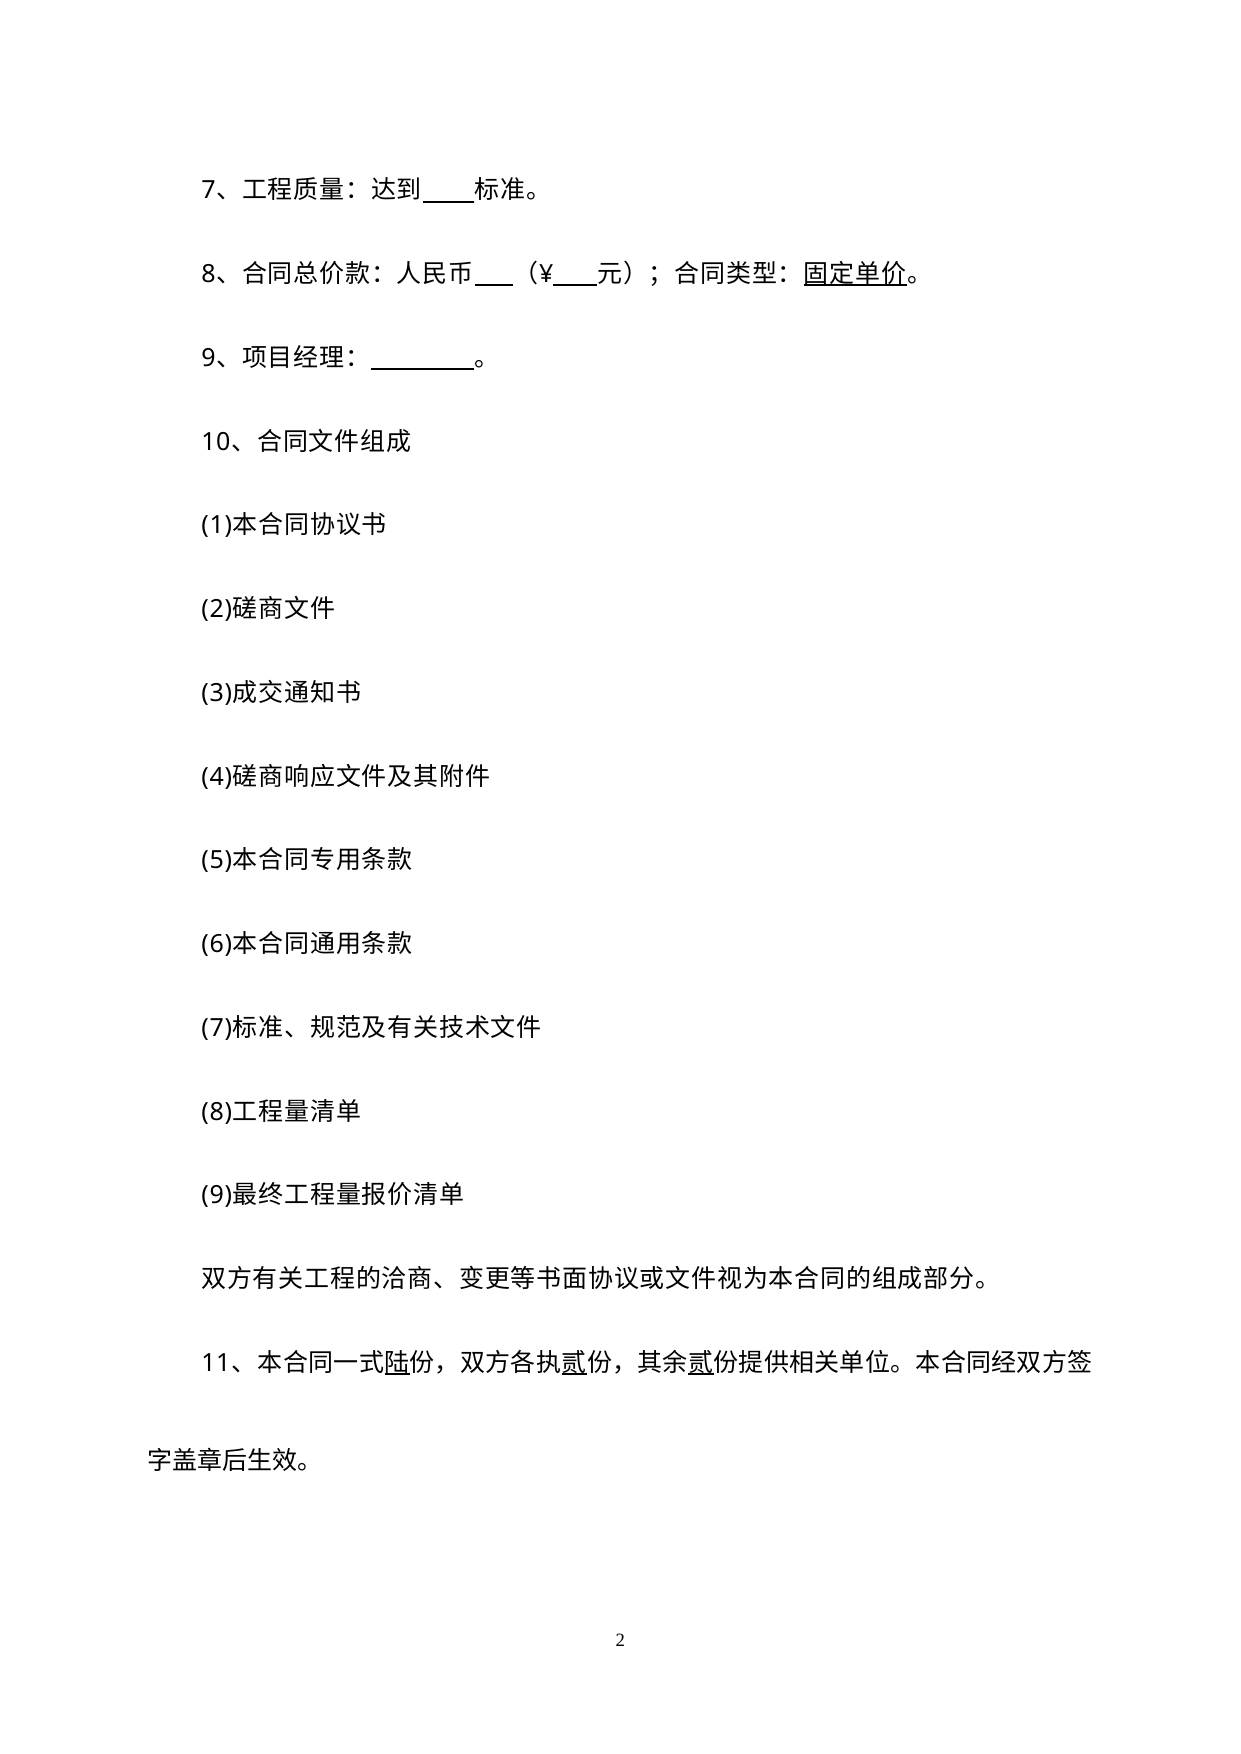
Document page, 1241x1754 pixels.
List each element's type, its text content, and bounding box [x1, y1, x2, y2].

text 9、项目经理： 。 [148, 323, 1093, 388]
text (1)本合同协议书 [148, 490, 1093, 556]
text (2)磋商文件 [148, 574, 1093, 639]
text (4)磋商响应文件及其附件 [148, 741, 1093, 807]
text 双方有关工程的洽商、变更等书面协议或文件视为本合同的组成部分。 [148, 1244, 1093, 1309]
text 11、本合同一式陆份，双方各执贰份，其余贰份提供相关单位。本合同经双方签字盖章后生效。 [148, 1328, 1093, 1492]
text 7、工程质量：达到 标准。 [148, 155, 1093, 221]
text (6)本合同通用条款 [148, 909, 1093, 974]
text (3)成交通知书 [148, 658, 1093, 723]
text 8、合同总价款：人民币 （¥ 元）；合同类型：固定单价。 [148, 239, 1093, 304]
text 10、合同文件组成 [148, 406, 1093, 472]
text (9)最终工程量报价清单 [148, 1160, 1093, 1226]
text (8)工程量清单 [148, 1076, 1093, 1142]
text (7)标准、规范及有关技术文件 [148, 993, 1093, 1058]
text (5)本合同专用条款 [148, 825, 1093, 891]
